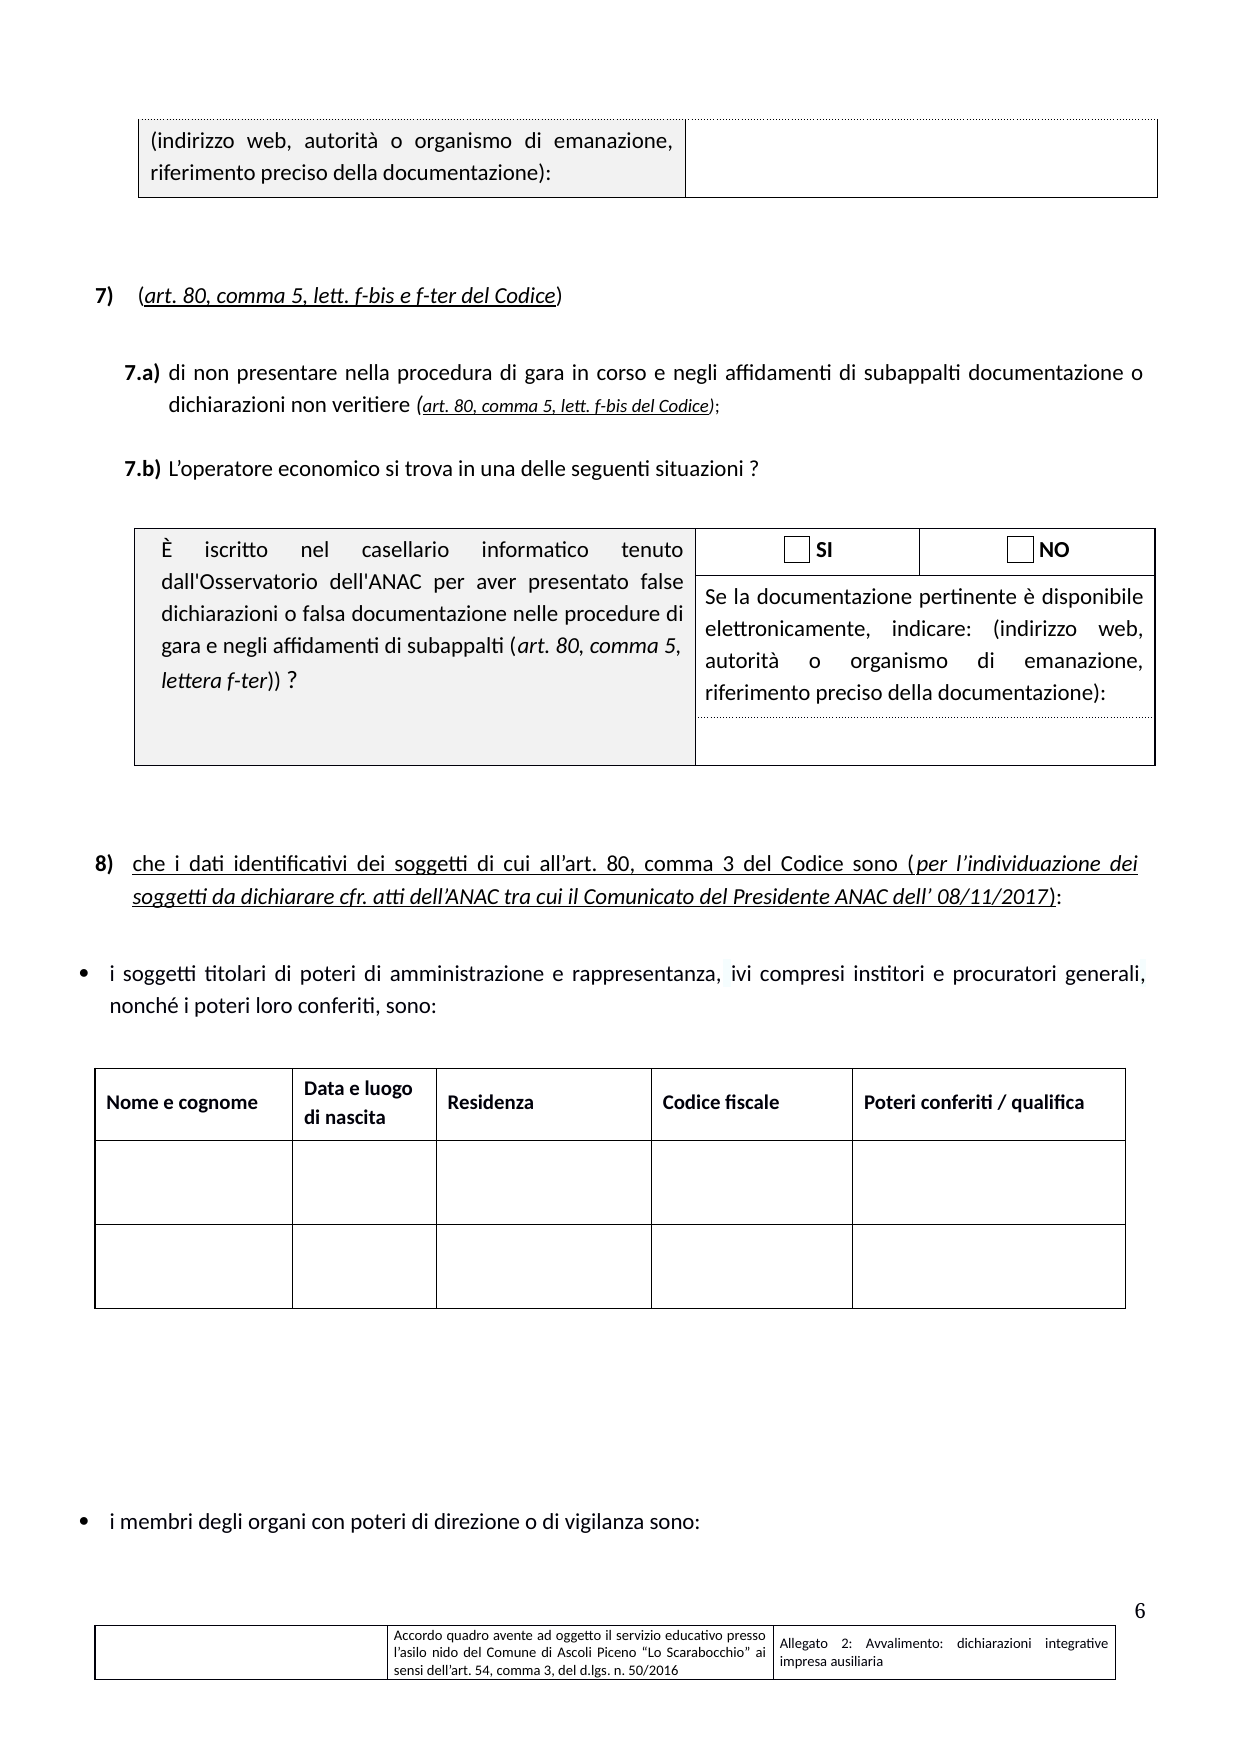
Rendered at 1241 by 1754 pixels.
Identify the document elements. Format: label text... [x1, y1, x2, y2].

table_cell [293, 1225, 436, 1308]
text 7.b) L’operatore economico si trova in una delle seguenti situazioni ? [124, 454, 1146, 482]
list (art. 80, comma 5, lett. f-bis e f-ter del Codice) [95, 281, 1140, 309]
table_cell [96, 1141, 292, 1224]
table_cell [96, 1225, 292, 1308]
table_cell [652, 1225, 852, 1308]
table_header Codice fiscale [652, 1069, 852, 1140]
table_header Data e luogo di nascita [293, 1069, 436, 1140]
table_cell Se la documentazione pertinente è disponibile elettronicamente, indicare: (indirizzo web, autorità o organismo di emanazione, riferimento preciso della documentazione): [696, 576, 1154, 717]
table_cell [437, 1141, 651, 1224]
table_cell [686, 119, 1157, 197]
table_header SI [696, 529, 919, 575]
table_cell [696, 717, 1154, 765]
list i membri degli organi con poteri di direzione o di vigilanza sono: [80, 1507, 1146, 1535]
table_cell [853, 1225, 1125, 1308]
list che i dati identificativi dei soggetti di cui all’art. 80, comma 3 del Codice sono (per l’individuazione dei soggetti da dichiarare cfr. atti dell’ANAC tra cui il Comunicato del Presidente ANAC dell’ 08/11/2017): [95, 849, 1140, 910]
table_header Nome e cognome [96, 1069, 292, 1140]
table_header Residenza [437, 1069, 651, 1140]
table_cell [652, 1141, 852, 1224]
table_cell [293, 1141, 436, 1224]
table_header È iscritto nel casellario informatico tenuto dall'Osservatorio dell'ANAC per aver presentato false dichiarazioni o falsa documentazione nelle procedure di gara e negli affidamenti di subappalti (art. 80, comma 5, lettera f-ter)) ? [135, 529, 695, 765]
table_cell [437, 1225, 651, 1308]
list i soggetti titolari di poteri di amministrazione e rappresentanza, ivi compresi institori e procuratori generali, nonché i poteri loro conferiti, sono: [80, 959, 1146, 1019]
table_header Poteri conferiti / qualifica [853, 1069, 1125, 1140]
table_cell [853, 1141, 1125, 1224]
table_header NO [920, 529, 1154, 575]
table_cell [139, 119, 685, 197]
text 7.a) di non presentare nella procedura di gara in corso e negli affidamenti di subappalti documentazione o dichiarazioni non veritiere (art. 80, comma 5, lett. f-bis del Codice); [124, 358, 1146, 418]
